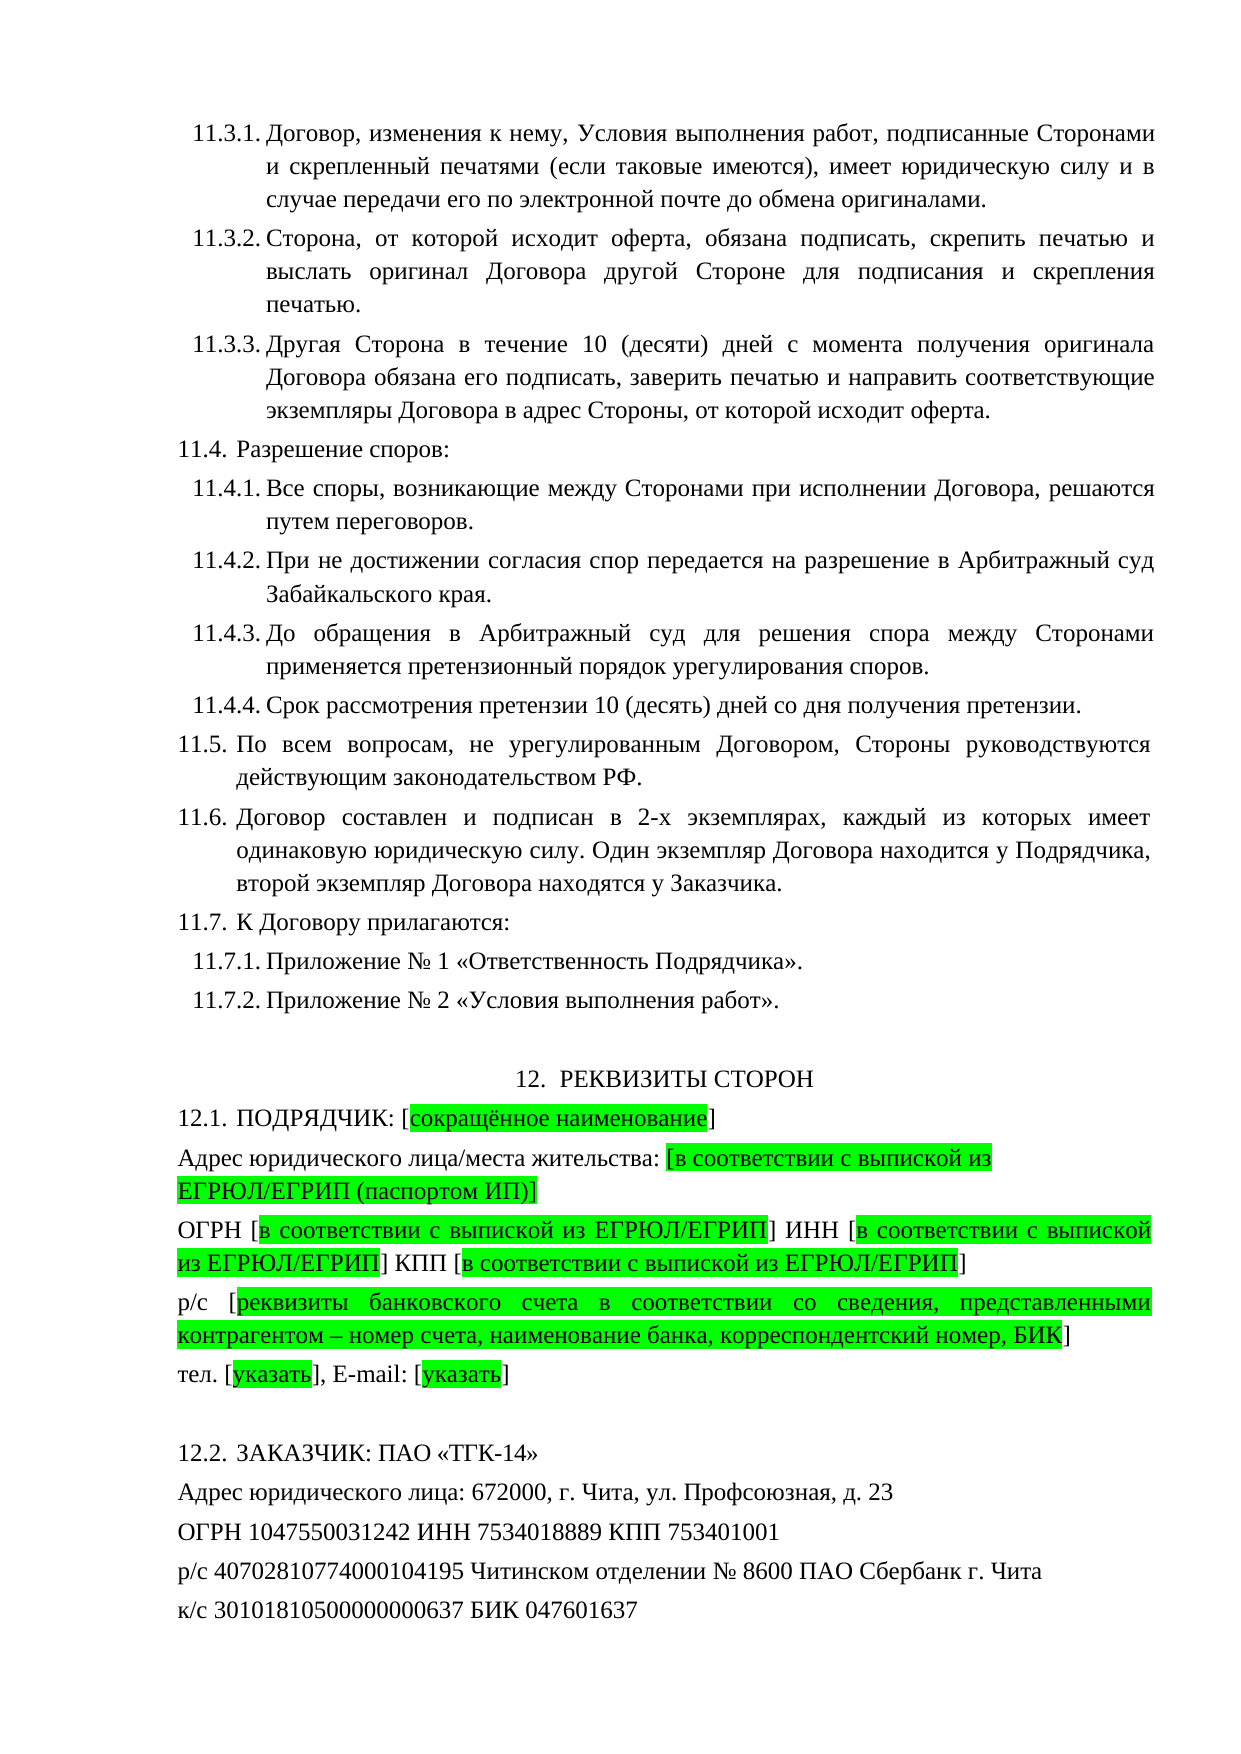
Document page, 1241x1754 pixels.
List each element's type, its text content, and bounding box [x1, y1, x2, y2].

text к/с 30101810500000000637 БИК 047601637 [177, 1595, 1152, 1624]
text р/с [реквизиты банковского счета в соответствии со сведения, представленными контрагентом – номер счета, наименование банка, корреспондентский номер, БИК] [177, 1287, 1152, 1349]
list Приложение № 2 «Условия выполнения работ». [192, 986, 1152, 1014]
text ОГРН 1047550031242 ИНН 7534018889 КПП 753401001 [177, 1517, 1152, 1545]
list Все споры, возникающие между Сторонами при исполнении Договора, решаются путем переговоров. [192, 473, 1155, 535]
list Договор составлен и подписан в 2-х экземплярах, каждый из которых имеет одинаковую юридическую силу. Один экземпляр Договора находится у Подрядчика, второй экземпляр Договора находятся у Заказчика. [177, 802, 1152, 897]
list Сторона, от которой исходит оферта, обязана подписать, скрепить печатью и выслать оригинал Договора другой Стороне для подписания и скрепления печатью. [192, 223, 1155, 318]
list До обращения в Арбитражный суд для решения спора между Сторонами применяется претензионный порядок урегулирования споров. [192, 618, 1155, 680]
list При не достижении согласия спор передается на разрешение в Арбитражный суд Забайкальского края. [192, 546, 1155, 607]
list Разрешение споров: [177, 434, 1155, 463]
text р/с 40702810774000104195 Читинском отделении № 8600 ПАО Сбербанк г. Чита [177, 1556, 1152, 1585]
text Адрес юридического лица/места жительства: [в соответствии с выпиской из ЕГРЮЛ/ЕГРИП (паспортом ИП)] [177, 1143, 1152, 1204]
list К Договору прилагаются: [177, 907, 1152, 936]
text тел. [указать], E-mail: [указать] [177, 1359, 1152, 1388]
list Договор, изменения к нему, Условия выполнения работ, подписанные Сторонами и скрепленный печатями (если таковые имеются), имеет юридическую силу и в случае передачи его по электронной почте до обмена оригиналами. [192, 118, 1155, 213]
list Срок рассмотрения претензии 10 (десять) дней со дня получения претензии. [192, 690, 1155, 719]
list Другая Сторона в течение 10 (десяти) дней с момента получения оригинала Договора обязана его подписать, заверить печатью и направить соответствующие экземпляры Договора в адрес Стороны, от которой исходит оферта. [192, 329, 1155, 423]
list Приложение № 1 «Ответственность Подрядчика». [192, 946, 1152, 975]
text Адрес юридического лица: 672000, г. Чита, ул. Профсоюзная, д. 23 [177, 1477, 1152, 1506]
subtitle ПОДРЯДЧИК: [сокращённое наименование] [177, 1103, 1152, 1132]
list ЗАКАЗЧИК: ПАО «ТГК-14» [177, 1438, 1152, 1467]
text ОГРН [в соответствии с выпиской из ЕГРЮЛ/ЕГРИП] ИНН [в соответствии с выпиской из ЕГРЮЛ/ЕГРИП] КПП [в соответствии с выпиской из ЕГРЮЛ/ЕГРИП] [177, 1215, 1152, 1277]
list По всем вопросам, не урегулированным Договором, Стороны руководствуются действующим законодательством РФ. [177, 729, 1152, 791]
list РЕКВИЗИТЫ СТОРОН [177, 1064, 1152, 1093]
